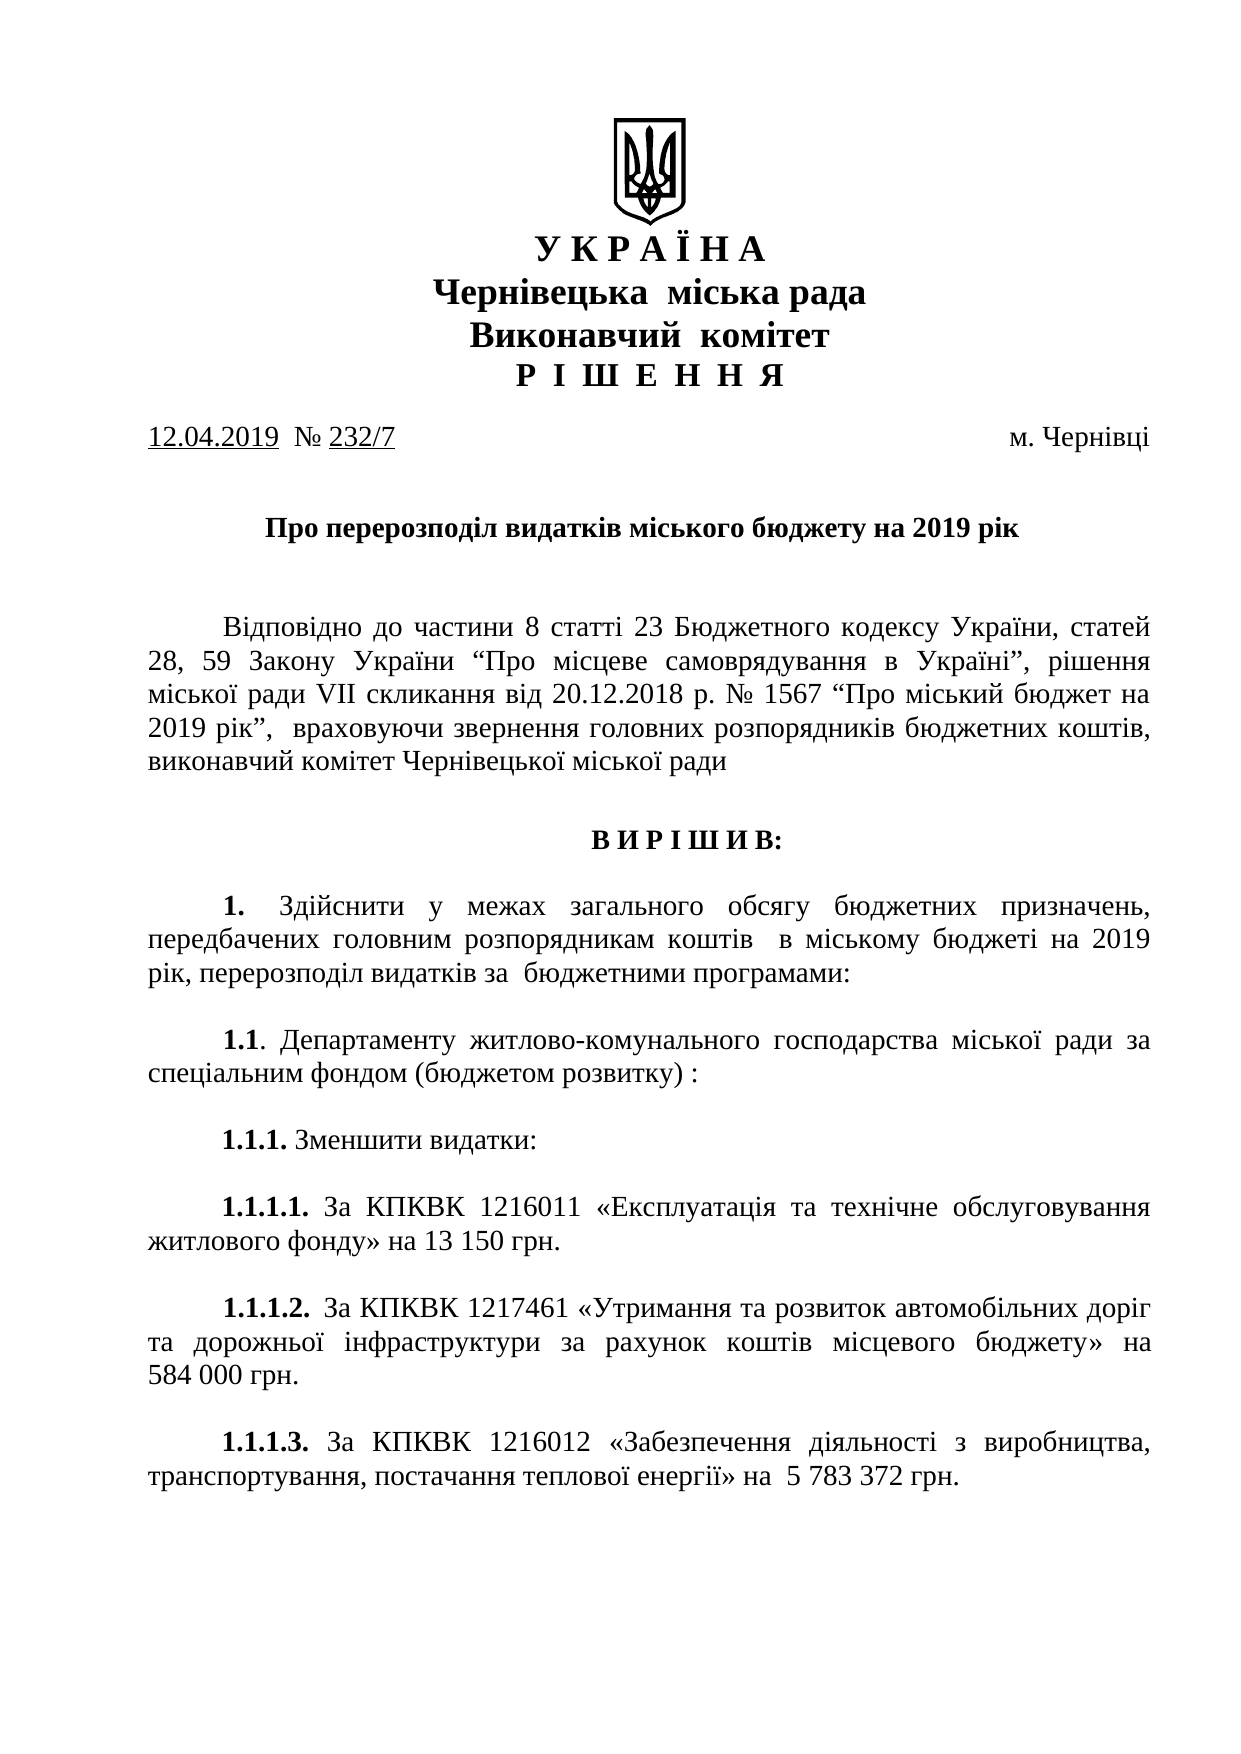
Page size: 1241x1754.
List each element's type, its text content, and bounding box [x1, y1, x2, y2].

text У К Р А Ї Н А [148, 226, 1152, 269]
list Здійснити у межах загального обсягу бюджетних призначень, передбачених головним розпорядникам коштів в міському бюджеті на 2019 рік, перерозподіл видатків за бюджетними програмами: [148, 888, 1152, 988]
text 1.1.1.3. За КПКВК 1216012 «Забезпечення діяльності з виробництва, транспортування, постачання теплової енергії» на 5 783 372 грн. [148, 1424, 1152, 1491]
text Відповідно до частини 8 статті 23 Бюджетного кодексу України, статей 28, 59 Закону України “Про місцеве самоврядування в Україні”, рішення міської ради VII скликання від 20.12.2018 р. № 1567 “Про міський бюджет на 2019 рік”, враховуючи звернення головних розпорядників бюджетних коштів, виконавчий комітет Чернівецької міської ради [148, 609, 1152, 777]
subtitle Виконавчий комітет [148, 312, 1152, 355]
subtitle Р І Ш Е Н Н Я [148, 355, 1152, 394]
text 1.1.1. Зменшити видатки: [148, 1122, 1152, 1156]
text В И Р І Ш И В: [148, 823, 1152, 855]
text 12.04.2019 № 232/7 м. Чернівці [148, 419, 1152, 452]
text 1.1.1.1. За КПКВК 1216011 «Експлуатація та технічне обслуговування житлового фонду» на 13 150 грн. [148, 1189, 1152, 1257]
text 1.1.1.2. За КПКВК 1217461 «Утримання та розвиток автомобільних доріг та дорожньої інфраструктури за рахунок коштів місцевого бюджету» на 584 000 грн. [148, 1290, 1152, 1391]
list 1.1. Департаменту житлово-комунального господарства міської ради за спеціальним фондом (бюджетом розвитку) : [148, 1022, 1152, 1089]
table_header Про перерозподіл видатків міського бюджету на 2019 рік [148, 510, 1137, 577]
text Чернівецька міська рада [148, 269, 1152, 312]
